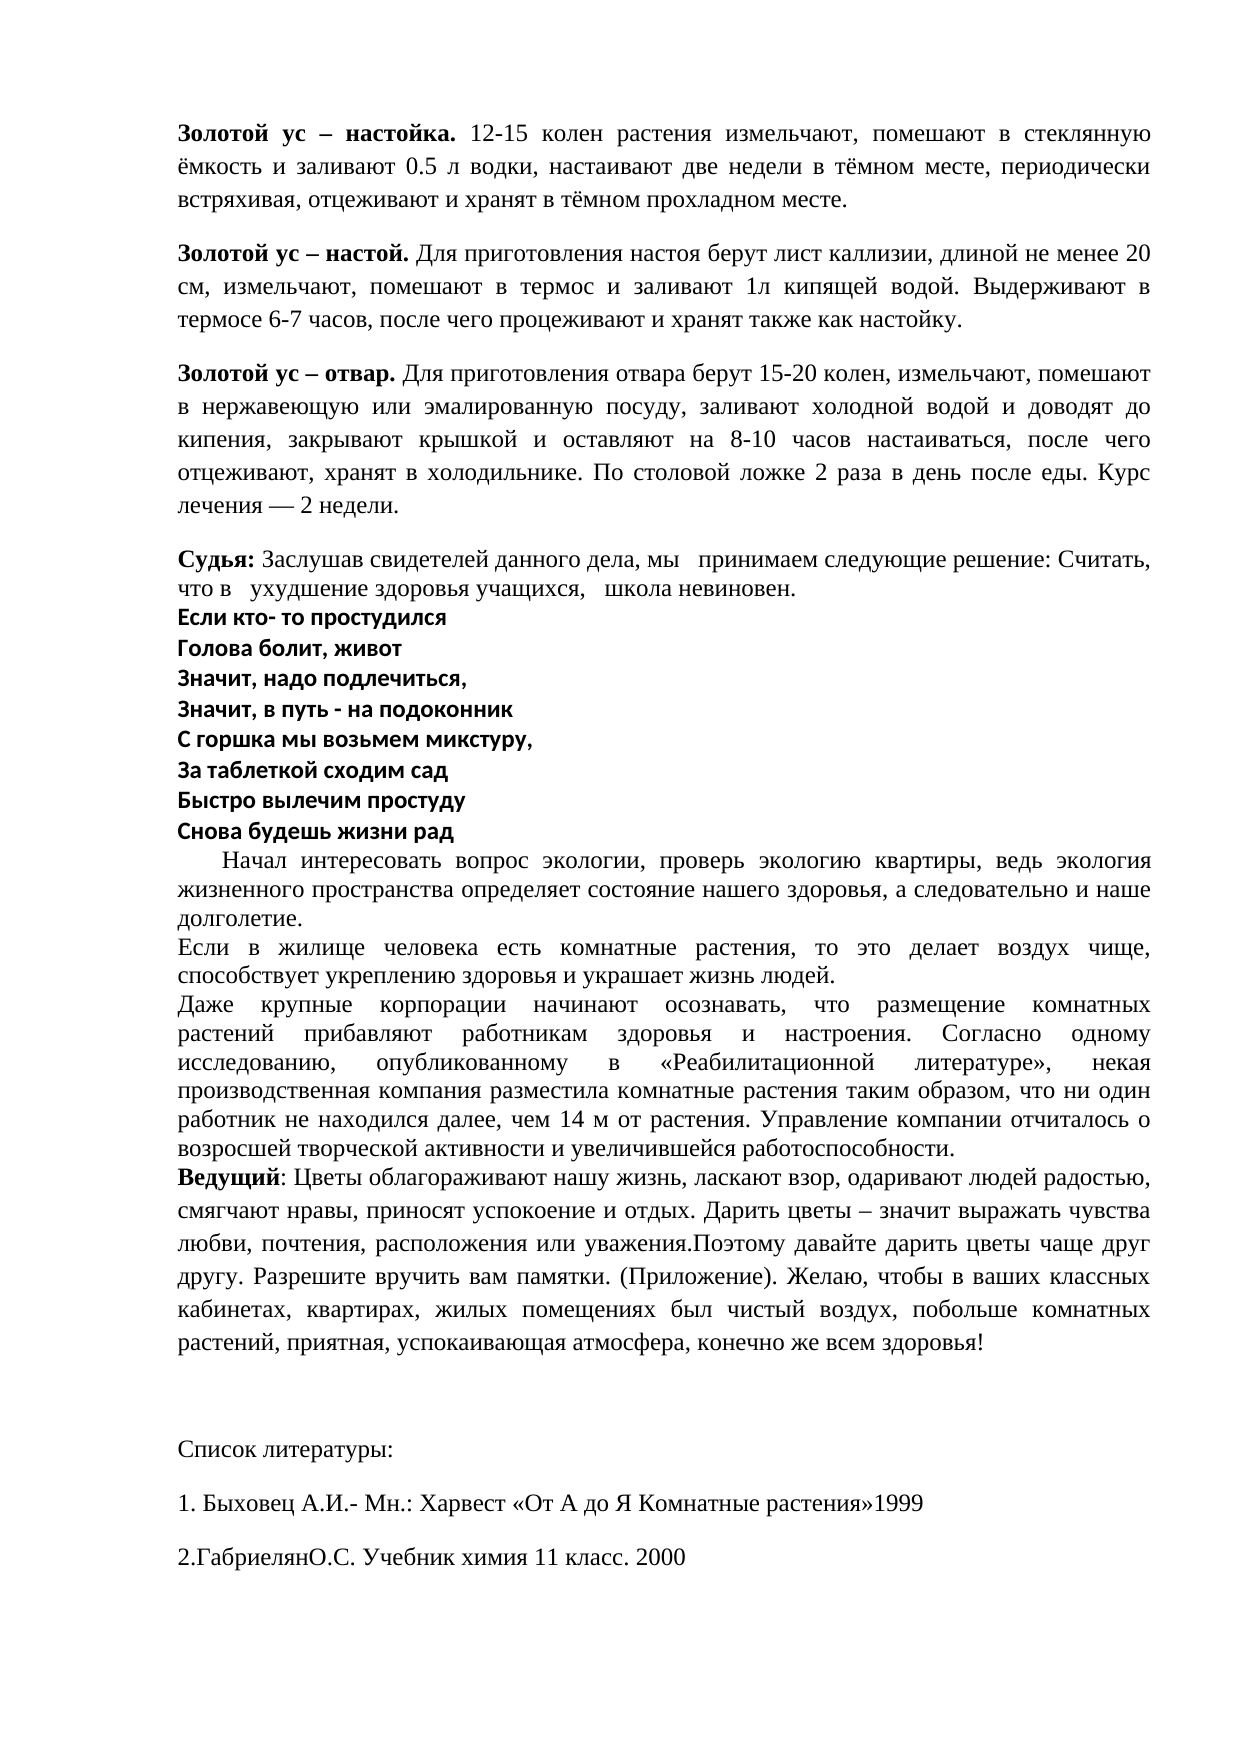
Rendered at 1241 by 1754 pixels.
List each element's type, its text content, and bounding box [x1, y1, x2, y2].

text Быстро вылечим простуду [177, 784, 1152, 815]
text Голова болит, живот [177, 632, 1152, 662]
text 2.ГабриелянО.С. Учебник химия 11 класс. 2000 [177, 1542, 1152, 1571]
text Ведущий: Цветы облагораживают нашу жизнь, ласкают взор, одаривают людей радостью, смягчают нравы, приносят успокоение и отдых. Дарить цветы – значит выражать чувства любви, почтения, расположения или уважения.Поэтому давайте дарить цветы чаще друг другу. Разрешите вручить вам памятки. (Приложение). Желаю, чтобы в ваших классных кабинетах, квартирах, жилых помещениях был чистый воздух, побольше комнатных растений, приятная, успокаивающая атмосфера, конечно же всем здоровья! [177, 1162, 1152, 1356]
text За таблеткой сходим сад [177, 754, 1152, 784]
text Значит, в путь - на подоконник [177, 693, 1152, 723]
text Золотой ус – отвар. Для приготовления отвара берут 15-20 колен, измельчают, помешают в нержавеющую или эмалированную посуду, заливают холодной водой и доводят до кипения, закрывают крышкой и оставляют на 8-10 часов настаиваться, после чего отцеживают, хранят в холодильнике. По столовой ложке 2 раза в день после еды. Курс лечения — 2 недели. [177, 358, 1152, 519]
text С горшка мы возьмем микстуру, [177, 723, 1152, 754]
text Если кто- то простудился [177, 601, 1152, 632]
text Список литературы: [177, 1434, 1152, 1463]
text Если в жилище человека есть комнатные растения, то это делает воздух чище, способствует укреплению здоровья и украшает жизнь людей. [177, 932, 1152, 989]
text Золотой ус – настой. Для приготовления настоя берут лист каллизии, длиной не менее 20 см, измельчают, помешают в термос и заливают 1л кипящей водой. Выдерживают в термосе 6-7 часов, после чего процеживают и хранят также как настойку. [177, 238, 1152, 333]
text 1. Быховец А.И.- Мн.: Харвест «От А до Я Комнатные растения»1999 [177, 1488, 1152, 1517]
text Снова будешь жизни рад [177, 815, 1152, 846]
text Значит, надо подлечиться, [177, 662, 1152, 693]
text Начал интересовать вопрос экологии, проверь экологию квартиры, ведь экология жизненного пространства определяет состояние нашего здоровья, а следовательно и наше долголетие. [177, 846, 1152, 932]
text Золотой ус – настойка. 12-15 колен растения измельчают, помешают в стеклянную ёмкость и заливают 0.5 л водки, настаивают две недели в тёмном месте, периодически встряхивая, отцеживают и хранят в тёмном прохладном месте. [177, 118, 1152, 213]
text Судья: Заслушав свидетелей данного дела, мы принимаем следующие решение: Считать, что в ухудшение здоровья учащихся, школа невиновен. [177, 544, 1152, 601]
text Даже крупные корпорации начинают осознавать, что размещение комнатных растений прибавляют работникам здоровья и настроения. Согласно одному исследованию, опубликованному в «Реабилитационной литературе», некая производственная компания разместила комнатные растения таким образом, что ни один работник не находился далее, чем 14 м от растения. Управление компании отчиталось о возросшей творческой активности и увеличившейся работоспособности. [177, 989, 1152, 1162]
